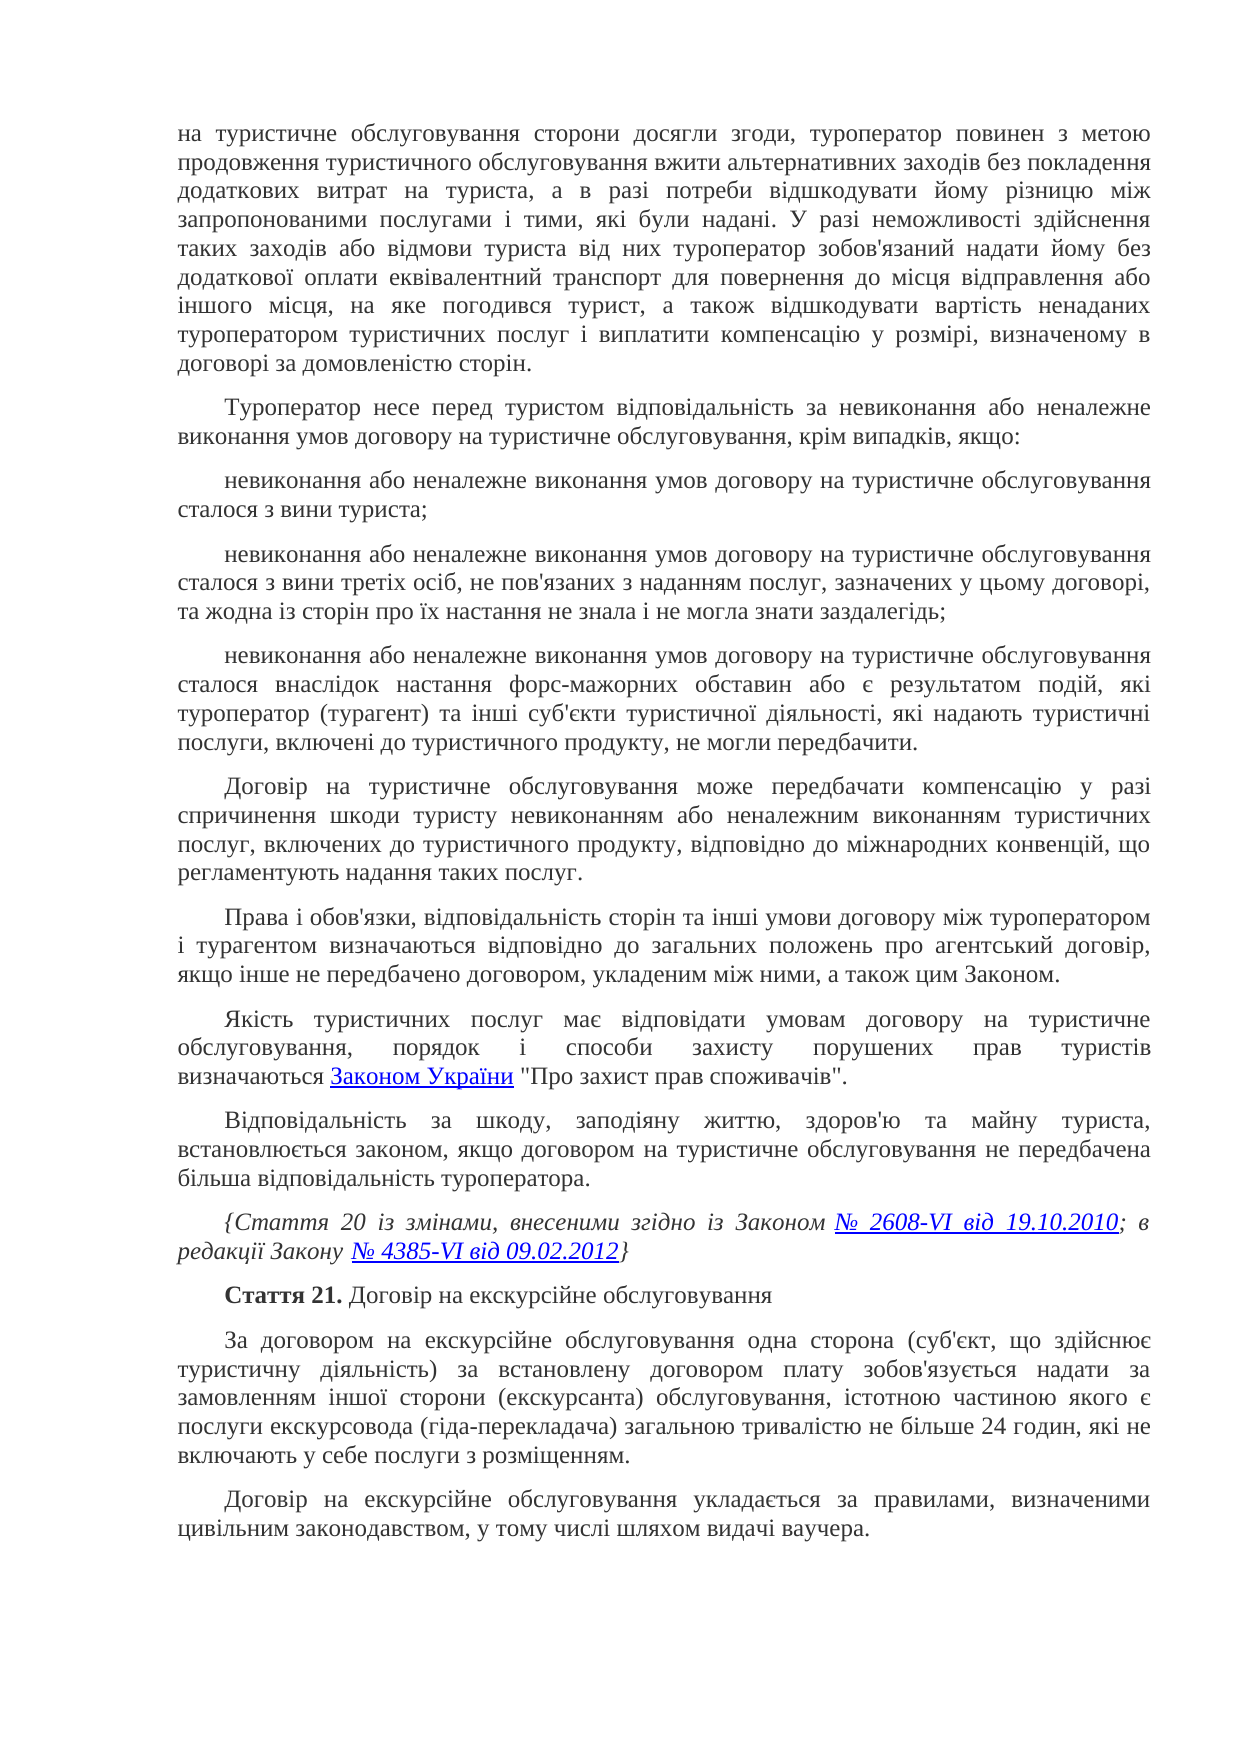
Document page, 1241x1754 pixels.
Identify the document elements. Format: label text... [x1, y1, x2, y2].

text невиконання або неналежне виконання умов договору на туристичне обслуговування сталося з вини туриста; [177, 466, 1152, 523]
text Договір на туристичне обслуговування може передбачати компенсацію у разі спричинення шкоди туристу невиконанням або неналежним виконанням туристичних послуг, включених до туристичного продукту, відповідно до міжнародних конвенцій, що регламентують надання таких послуг. [177, 771, 1152, 886]
text {Стаття 20 із змінами, внесеними згідно із Законом № 2608-VI від 19.10.2010; в редакції Закону № 4385-VI від 09.02.2012} [177, 1207, 1152, 1265]
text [177, 118, 1152, 377]
text Договір на екскурсійне обслуговування укладається за правилами, визначеними цивільним законодавством, у тому числі шляхом видачі ваучера. [177, 1484, 1152, 1542]
text невиконання або неналежне виконання умов договору на туристичне обслуговування сталося з вини третіх осіб, не пов'язаних з наданням послуг, зазначених у цьому договорі, та жодна із сторін про їх настання не знала і не могла знати заздалегідь; [177, 539, 1152, 625]
text Якість туристичних послуг має відповідати умовам договору на туристичне обслуговування, порядок і способи захисту порушених прав туристів визначаються Законом України "Про захист прав споживачів". [177, 1004, 1152, 1090]
text Відповідальність за шкоду, заподіяну життю, здоров'ю та майну туриста, встановлюється законом, якщо договором на туристичне обслуговування не передбачена більша відповідальність туроператора. [177, 1106, 1152, 1192]
text невиконання або неналежне виконання умов договору на туристичне обслуговування сталося внаслідок настання форс-мажорних обставин або є результатом подій, які туроператор (турагент) та інші суб'єкти туристичної діяльності, які надають туристичні послуги, включені до туристичного продукту, не могли передбачити. [177, 641, 1152, 756]
text Туроператор несе перед туристом відповідальність за невиконання або неналежне виконання умов договору на туристичне обслуговування, крім випадків, якщо: [177, 392, 1152, 450]
text За договором на екскурсійне обслуговування одна сторона (суб'єкт, що здійснює туристичну діяльність) за встановлену договором плату зобов'язується надати за замовленням іншої сторони (екскурсанта) обслуговування, істотною частиною якого є послуги екскурсовода (гіда-перекладача) загальною тривалістю не більше 24 годин, які не включають у себе послуги з розміщенням. [177, 1325, 1152, 1469]
text Стаття 21. Договір на екскурсійне обслуговування [177, 1281, 1152, 1309]
text Права і обов'язки, відповідальність сторін та інші умови договору між туроператором і турагентом визначаються відповідно до загальних положень про агентський договір, якщо інше не передбачено договором, укладеним між ними, а також цим Законом. [177, 902, 1152, 988]
